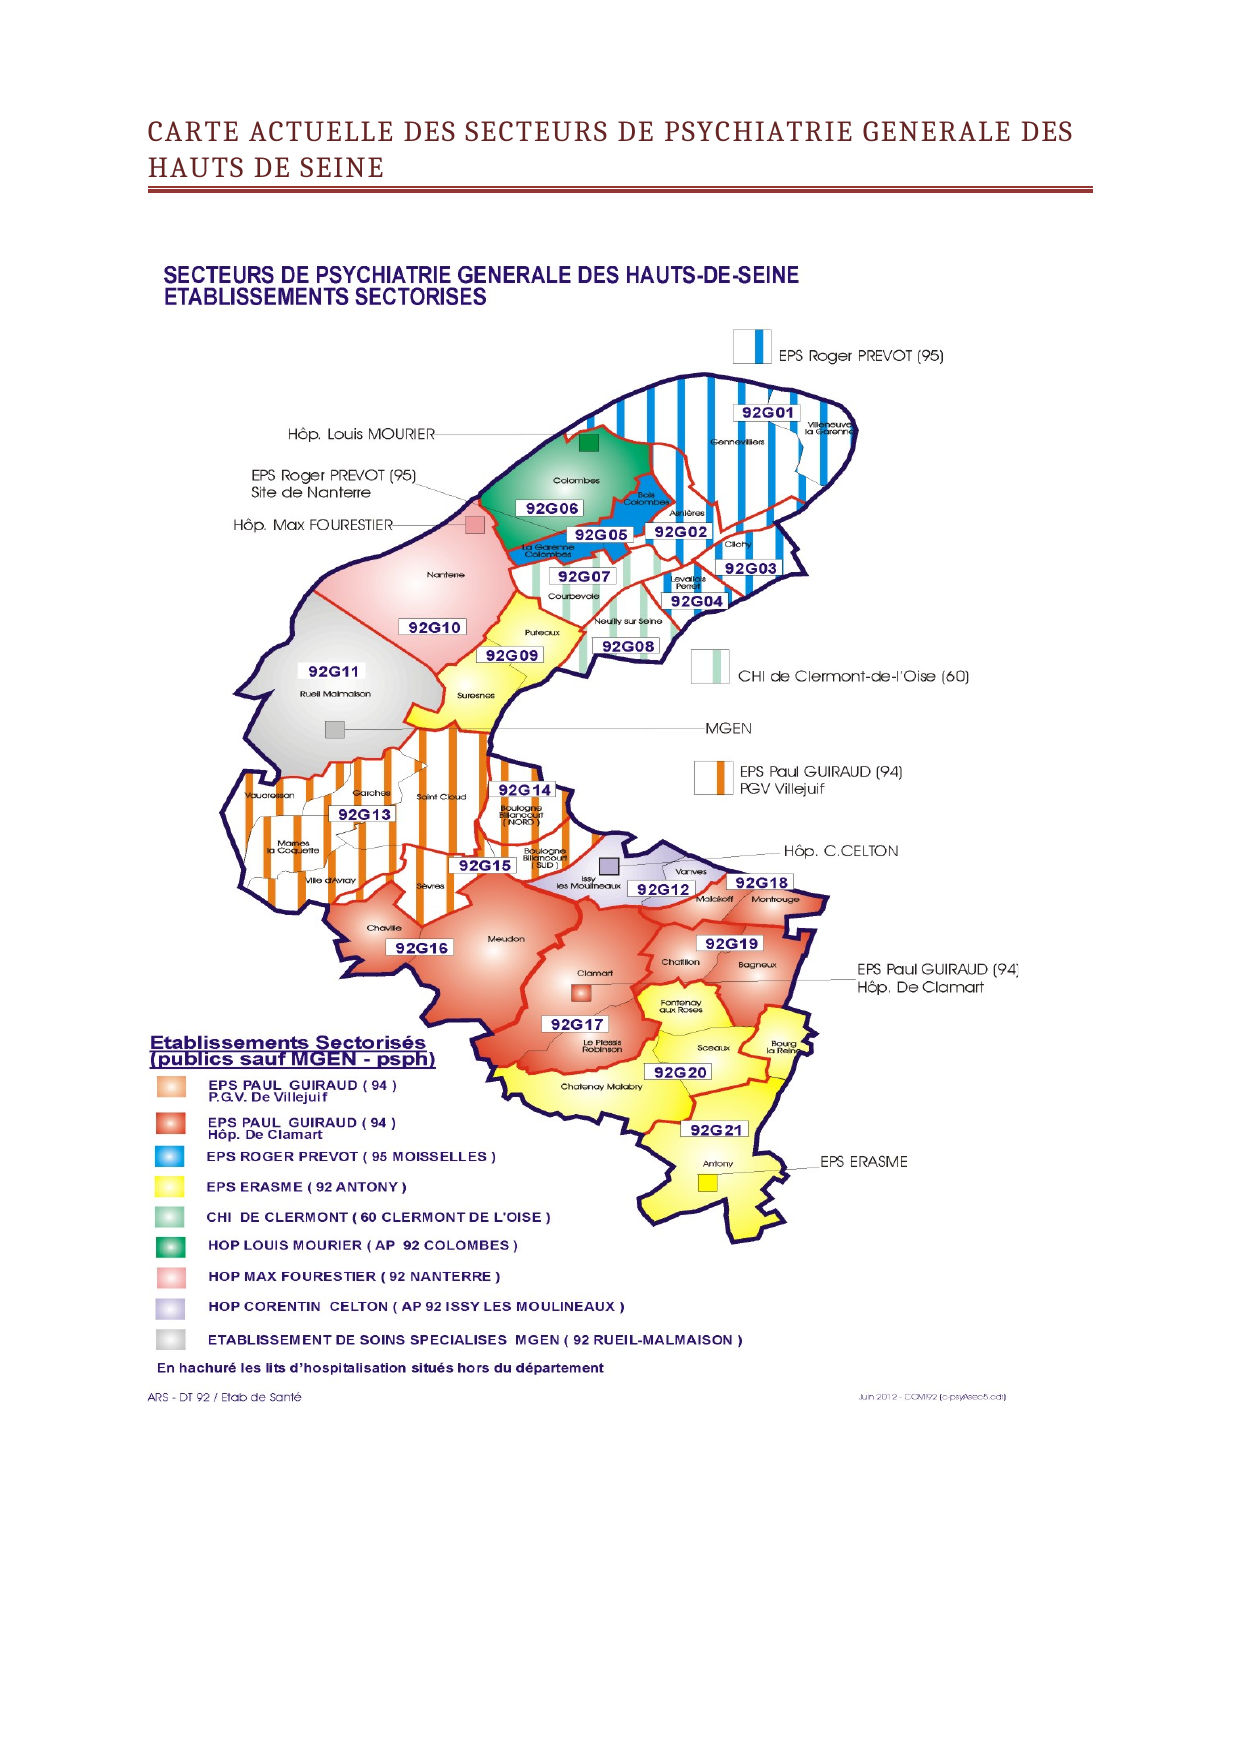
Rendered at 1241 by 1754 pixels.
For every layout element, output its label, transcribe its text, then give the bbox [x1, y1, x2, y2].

picture [147, 266, 1019, 1402]
subtitle carte actuelle des secteurs de psychiatrie generale des hauts de seine [148, 116, 1093, 186]
